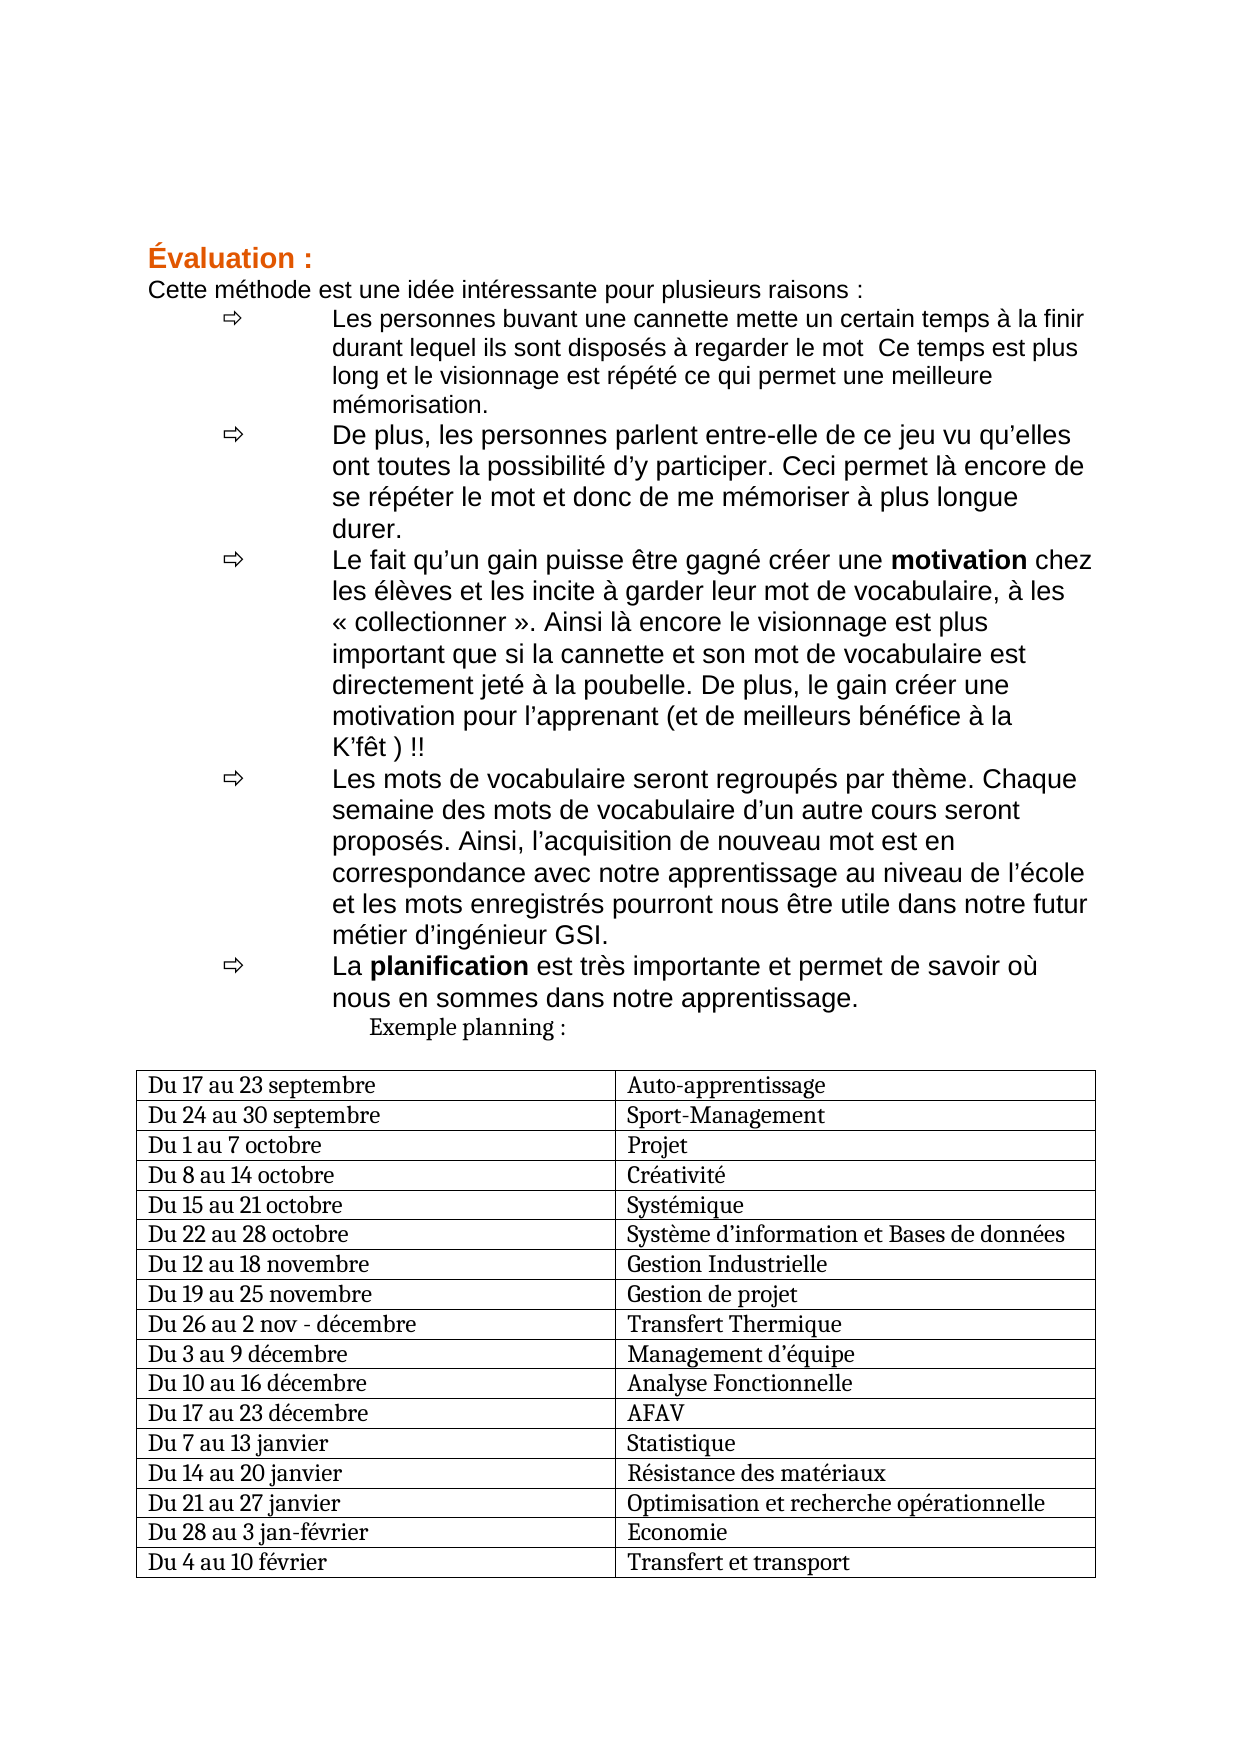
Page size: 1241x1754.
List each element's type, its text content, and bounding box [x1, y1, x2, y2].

table_cell Du 19 au 25 novembre [137, 1280, 615, 1309]
table_header Du 17 au 23 septembre [137, 1071, 615, 1100]
list Les mots de vocabulaire seront regroupés par thème. Chaque semaine des mots de vocabulaire d’un autre cours seront proposés. Ainsi, l’acquisition de nouveau mot est en correspondance avec notre apprentissage au niveau de l’école et les mots enregistrés pourront nous être utile dans notre futur métier d’ingénieur GSI. [221, 763, 1093, 950]
table_cell Statistique [616, 1429, 1095, 1458]
table_cell Optimisation et recherche opérationnelle [616, 1489, 1095, 1517]
table_cell Résistance des matériaux [616, 1459, 1095, 1487]
list La planification est très importante et permet de savoir où nous en sommes dans notre apprentissage. [221, 950, 1093, 1013]
table_cell Du 4 au 10 février [137, 1548, 615, 1577]
list Le fait qu’un gain puisse être gagné créer une motivation chez les élèves et les incite à garder leur mot de vocabulaire, à les « collectionner ». Ainsi là encore le visionnage est plus important que si la cannette et son mot de vocabulaire est directement jeté à la poubelle. De plus, le gain créer une motivation pour l’apprenant (et de meilleurs bénéfice à la K’fêt ) !! [221, 544, 1093, 763]
table_cell Créativité [616, 1161, 1095, 1189]
table_cell Du 15 au 21 octobre [137, 1191, 615, 1219]
table_cell Du 8 au 14 octobre [137, 1161, 615, 1189]
list Les personnes buvant une cannette mette un certain temps à la finir durant lequel ils sont disposés à regarder le mot Ce temps est plus long et le visionnage est répété ce qui permet une meilleure mémorisation. [221, 304, 1093, 419]
table_cell Du 7 au 13 janvier [137, 1429, 615, 1458]
text Évaluation : [148, 241, 1093, 275]
table_cell Du 1 au 7 octobre [137, 1131, 615, 1160]
table_cell Sport-Management [616, 1101, 1095, 1130]
table_cell Systémique [616, 1191, 1095, 1219]
table_cell Projet [616, 1131, 1095, 1160]
table_cell Du 3 au 9 décembre [137, 1340, 615, 1368]
table_cell Transfert et transport [616, 1548, 1095, 1577]
table_cell Gestion Industrielle [616, 1250, 1095, 1279]
list De plus, les personnes parlent entre-elle de ce jeu vu qu’elles ont toutes la possibilité d’y participer. Ceci permet là encore de se répéter le mot et donc de me mémoriser à plus longue durer. [221, 419, 1093, 544]
table_cell AFAV [616, 1399, 1095, 1428]
table_cell Du 14 au 20 janvier [137, 1459, 615, 1487]
table_cell Transfert Thermique [616, 1310, 1095, 1338]
table_cell Du 28 au 3 jan-février [137, 1518, 615, 1547]
table_cell Du 12 au 18 novembre [137, 1250, 615, 1279]
table_cell Gestion de projet [616, 1280, 1095, 1309]
table_cell Du 24 au 30 septembre [137, 1101, 615, 1130]
text Cette méthode est une idée intéressante pour plusieurs raisons : [148, 275, 1093, 304]
table_cell Du 21 au 27 janvier [137, 1489, 615, 1517]
table_cell Du 22 au 28 octobre [137, 1220, 615, 1249]
text Exemple planning : [295, 1013, 1093, 1042]
table_header Auto-apprentissage [616, 1071, 1095, 1100]
table_cell Du 10 au 16 décembre [137, 1369, 615, 1398]
table_cell Economie [616, 1518, 1095, 1547]
table_cell Management d’équipe [616, 1340, 1095, 1368]
table_cell Du 17 au 23 décembre [137, 1399, 615, 1428]
table_cell Du 26 au 2 nov - décembre [137, 1310, 615, 1338]
table_cell Système d’information et Bases de données [616, 1220, 1095, 1249]
table_cell Analyse Fonctionnelle [616, 1369, 1095, 1398]
